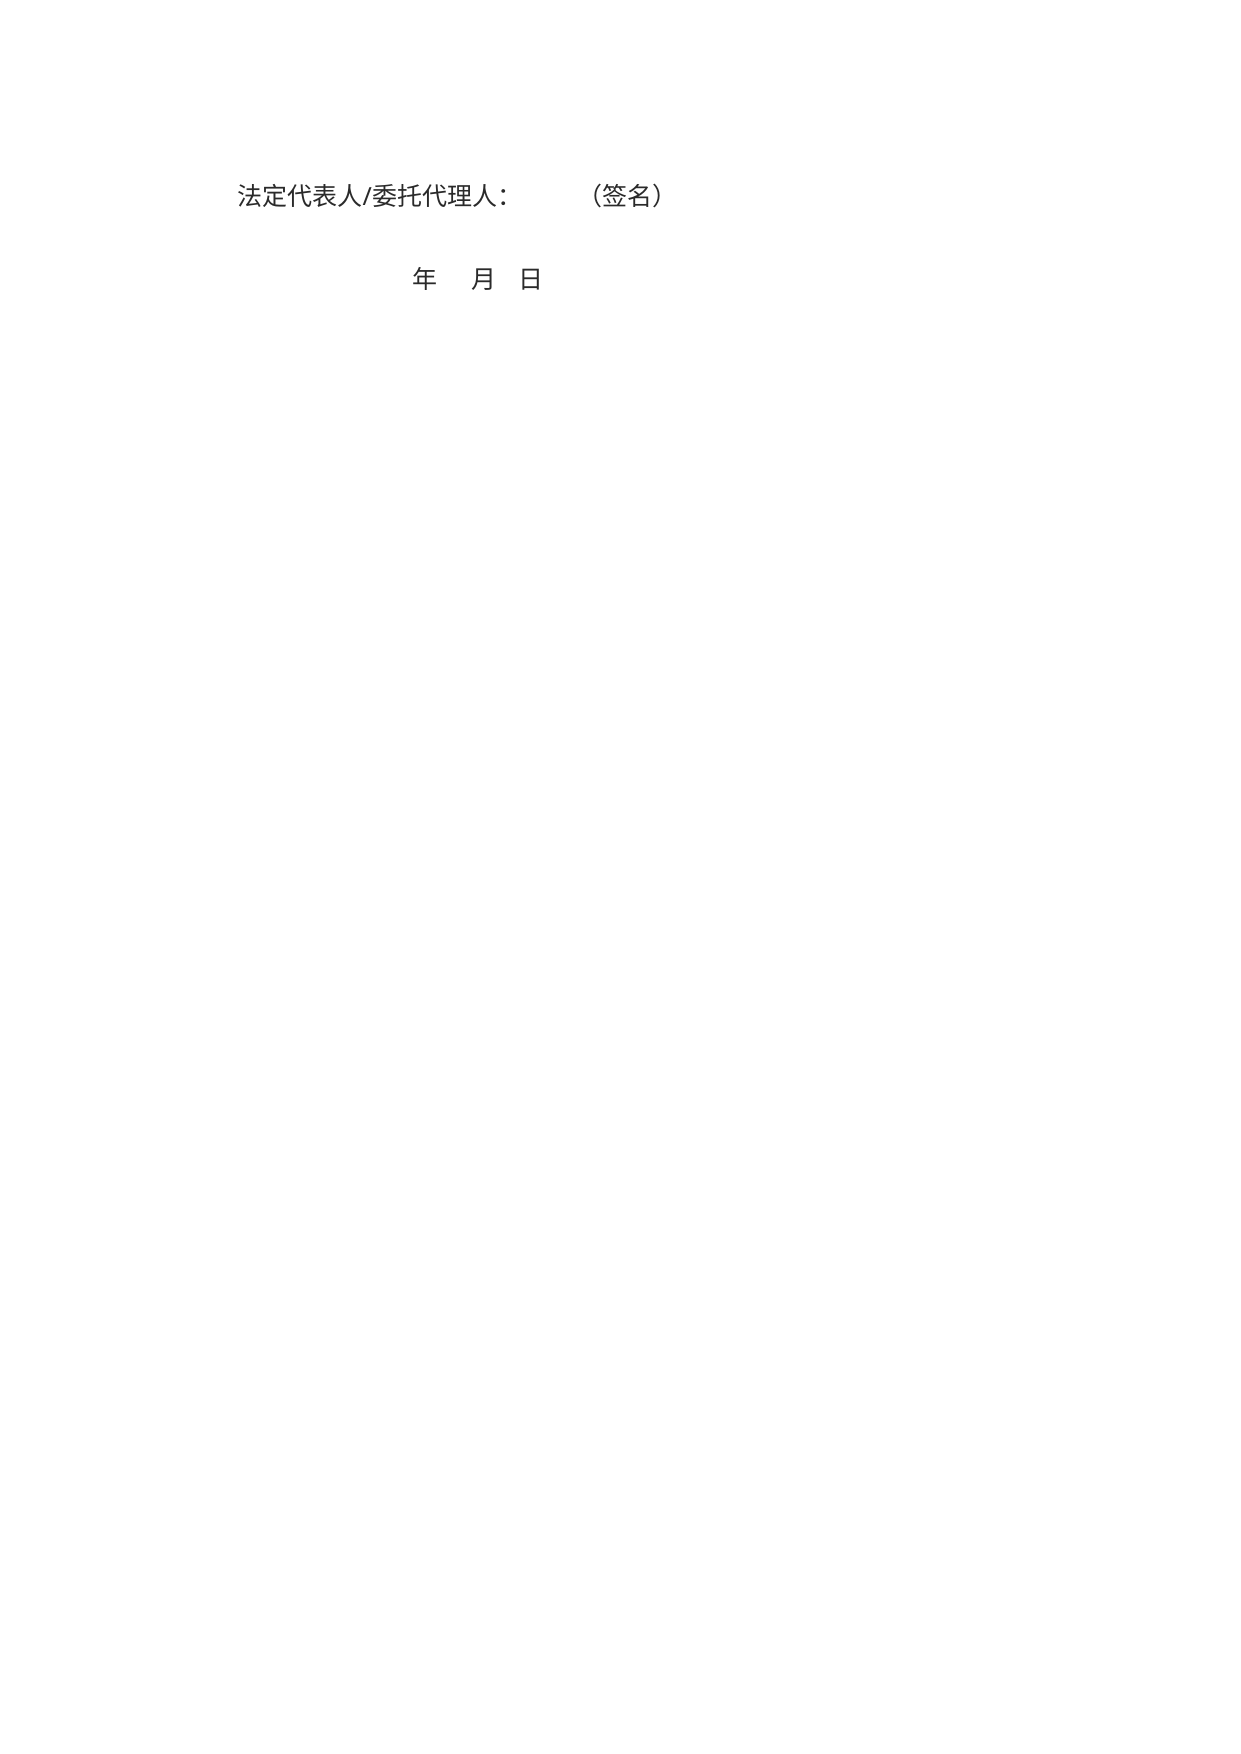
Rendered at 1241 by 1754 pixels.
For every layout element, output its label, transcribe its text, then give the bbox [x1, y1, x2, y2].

text 法定代表人/委托代理人： （签名） [187, 162, 1053, 227]
text 年 月 日 [187, 245, 953, 310]
